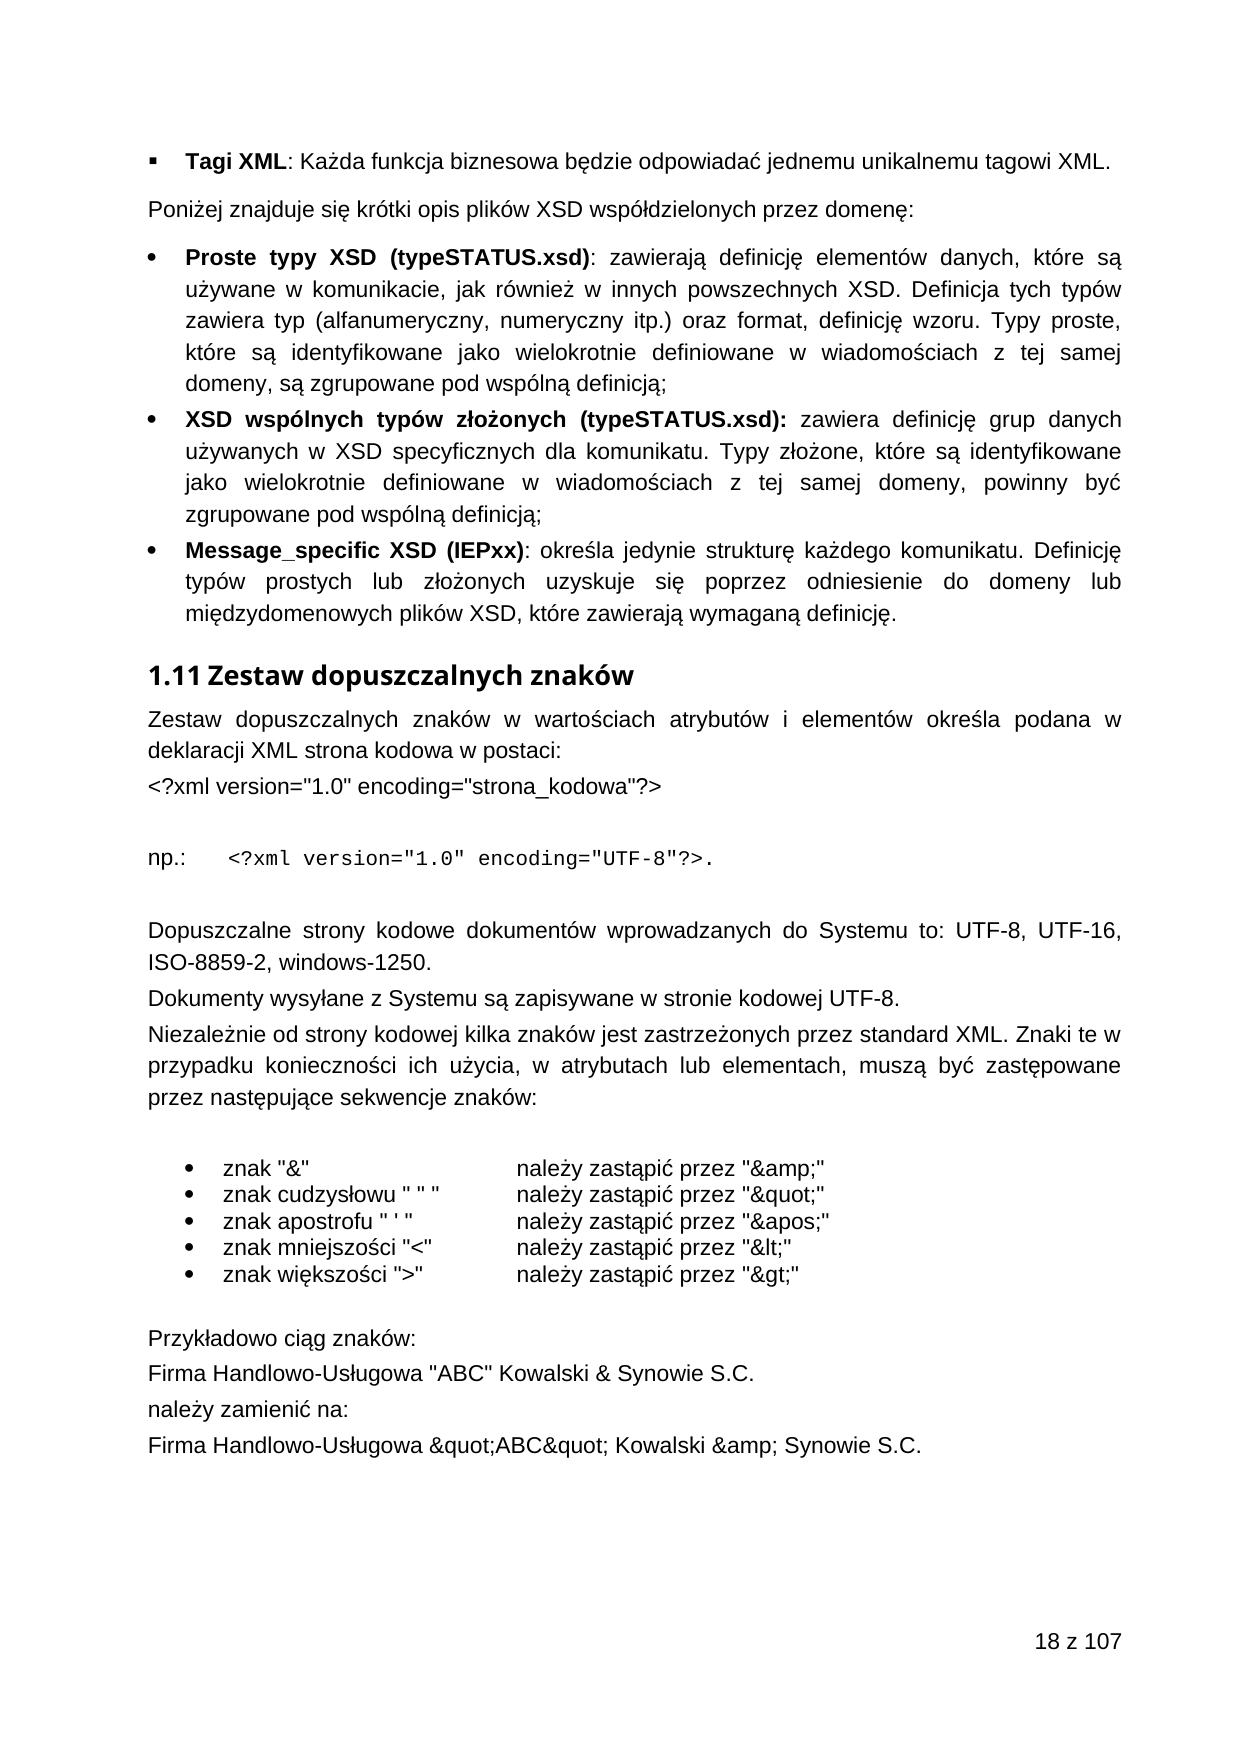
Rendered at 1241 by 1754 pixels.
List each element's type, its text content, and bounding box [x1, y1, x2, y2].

text Dopuszczalne strony kodowe dokumentów wprowadzanych do Systemu to: UTF-8, UTF-16, ISO-8859-2, windows-1250. [148, 917, 1122, 975]
list znak cudzysłowu " " " należy zastąpić przez "&quot;" [185, 1181, 1122, 1208]
list znak apostrofu " ' " należy zastąpić przez "&apos;" [185, 1208, 1122, 1234]
text Firma Handlowo-Usługowa "ABC" Kowalski & Synowie S.C. [148, 1360, 1122, 1387]
list znak większości ">" należy zastąpić przez "&gt;" [185, 1261, 1122, 1287]
list Proste typy XSD (typeSTATUS.xsd): zawierają definicję elementów danych, które są używane w komunikacie, jak również w innych powszechnych XSD. Definicja tych typów zawiera typ (alfanumeryczny, numeryczny itp.) oraz format, definicję wzoru. Typy proste, które są identyfikowane jako wielokrotnie definiowane w wiadomościach z tej samej domeny, są zgrupowane pod wspólną definicją; [148, 244, 1122, 397]
text np.: <?xml version="1.0" encoding="UTF-8"?>. [148, 844, 1122, 872]
text Niezależnie od strony kodowej kilka znaków jest zastrzeżonych przez standard XML. Znaki te w przypadku konieczności ich użycia, w atrybutach lub elementach, muszą być zastępowane przez następujące sekwencje znaków: [148, 1021, 1122, 1110]
subtitle Zestaw dopuszczalnych znaków [148, 656, 1122, 693]
text <?xml version="1.0" encoding="strona_kodowa"?> [148, 773, 1122, 799]
list XSD wspólnych typów złożonych (typeSTATUS.xsd): zawiera definicję grup danych używanych w XSD specyficznych dla komunikatu. Typy złożone, które są identyfikowane jako wielokrotnie definiowane w wiadomościach z tej samej domeny, powinny być zgrupowane pod wspólną definicją; [148, 406, 1122, 527]
list znak "&" należy zastąpić przez "&amp;" [185, 1155, 1122, 1181]
text Poniżej znajduje się krótki opis plików XSD współdzielonych przez domenę: [148, 196, 1122, 222]
list Message_specific XSD (IEPxx): określa jedynie strukturę każdego komunikatu. Definicję typów prostych lub złożonych uzyskuje się poprzez odniesienie do domeny lub międzydomenowych plików XSD, które zawierają wymaganą definicję. [148, 537, 1122, 626]
text należy zamienić na: [148, 1396, 1122, 1422]
text Firma Handlowo-Usługowa &quot;ABC&quot; Kowalski &amp; Synowie S.C. [148, 1432, 1122, 1458]
text Zestaw dopuszczalnych znaków w wartościach atrybutów i elementów określa podana w deklaracji XML strona kodowa w postaci: [148, 706, 1122, 763]
text Dokumenty wysyłane z Systemu są zapisywane w stronie kodowej UTF-8. [148, 985, 1122, 1011]
text Przykładowo ciąg znaków: [148, 1325, 1122, 1351]
list znak mniejszości "<" należy zastąpić przez "&lt;" [185, 1234, 1122, 1261]
list Tagi XML: Każda funkcja biznesowa będzie odpowiadać jednemu unikalnemu tagowi XML. [148, 148, 1122, 174]
